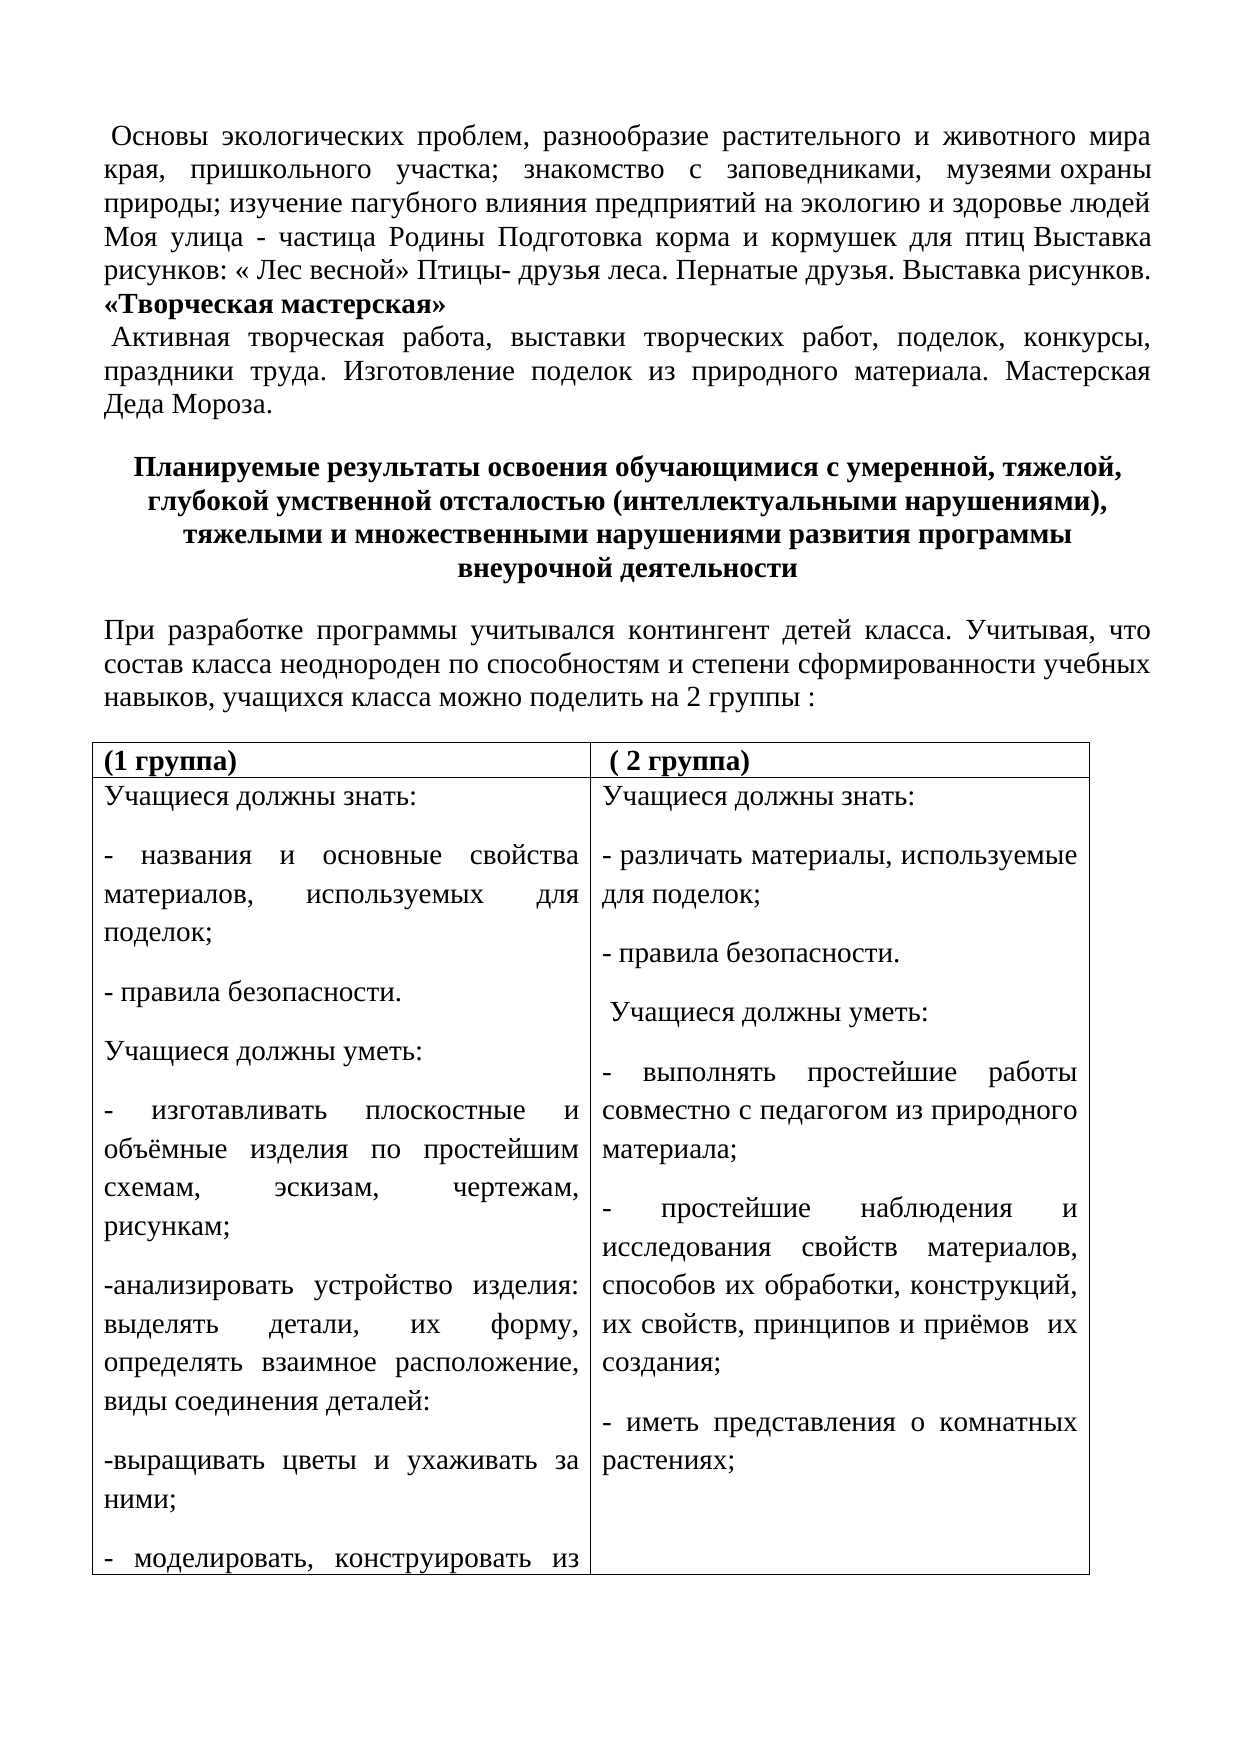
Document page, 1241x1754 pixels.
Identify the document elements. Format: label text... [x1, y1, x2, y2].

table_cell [93, 778, 590, 1574]
text Планируемые результаты освоения обучающимися с умеренной, тяжелой, глубокой умственной отсталостью (интеллектуальными нарушениями), тяжелыми и множественными нарушениями развития программы внеурочной деятельности [103, 449, 1152, 583]
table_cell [591, 778, 1089, 1574]
text При разработке программы учитывался контингент детей класса. Учитывая, что состав класса неоднороден по способностям и степени сформированности учебных навыков, учащихся класса можно поделить на 2 группы : [103, 612, 1152, 713]
text «Творческая мастерская» [103, 286, 1152, 319]
text Активная творческая работа, выставки творческих работ, поделок, конкурсы, праздники труда. Изготовление поделок из природного материала. Мастерская Деда Мороза. [103, 319, 1152, 420]
table_header ( 2 группа) [591, 743, 1089, 777]
table_header (1 группа) [93, 743, 590, 777]
text Основы экологических проблем, разнообразие растительного и животного мира края, пришкольного участка; знакомство с заповедниками, музеями охраны природы; изучение пагубного влияния предприятий на экологию и здоровье людей Моя улица - частица Родины Подготовка корма и кормушек для птиц Выставка рисунков: « Лес весной» Птицы- друзья леса. Пернатые друзья. Выставка рисунков. [103, 118, 1152, 286]
